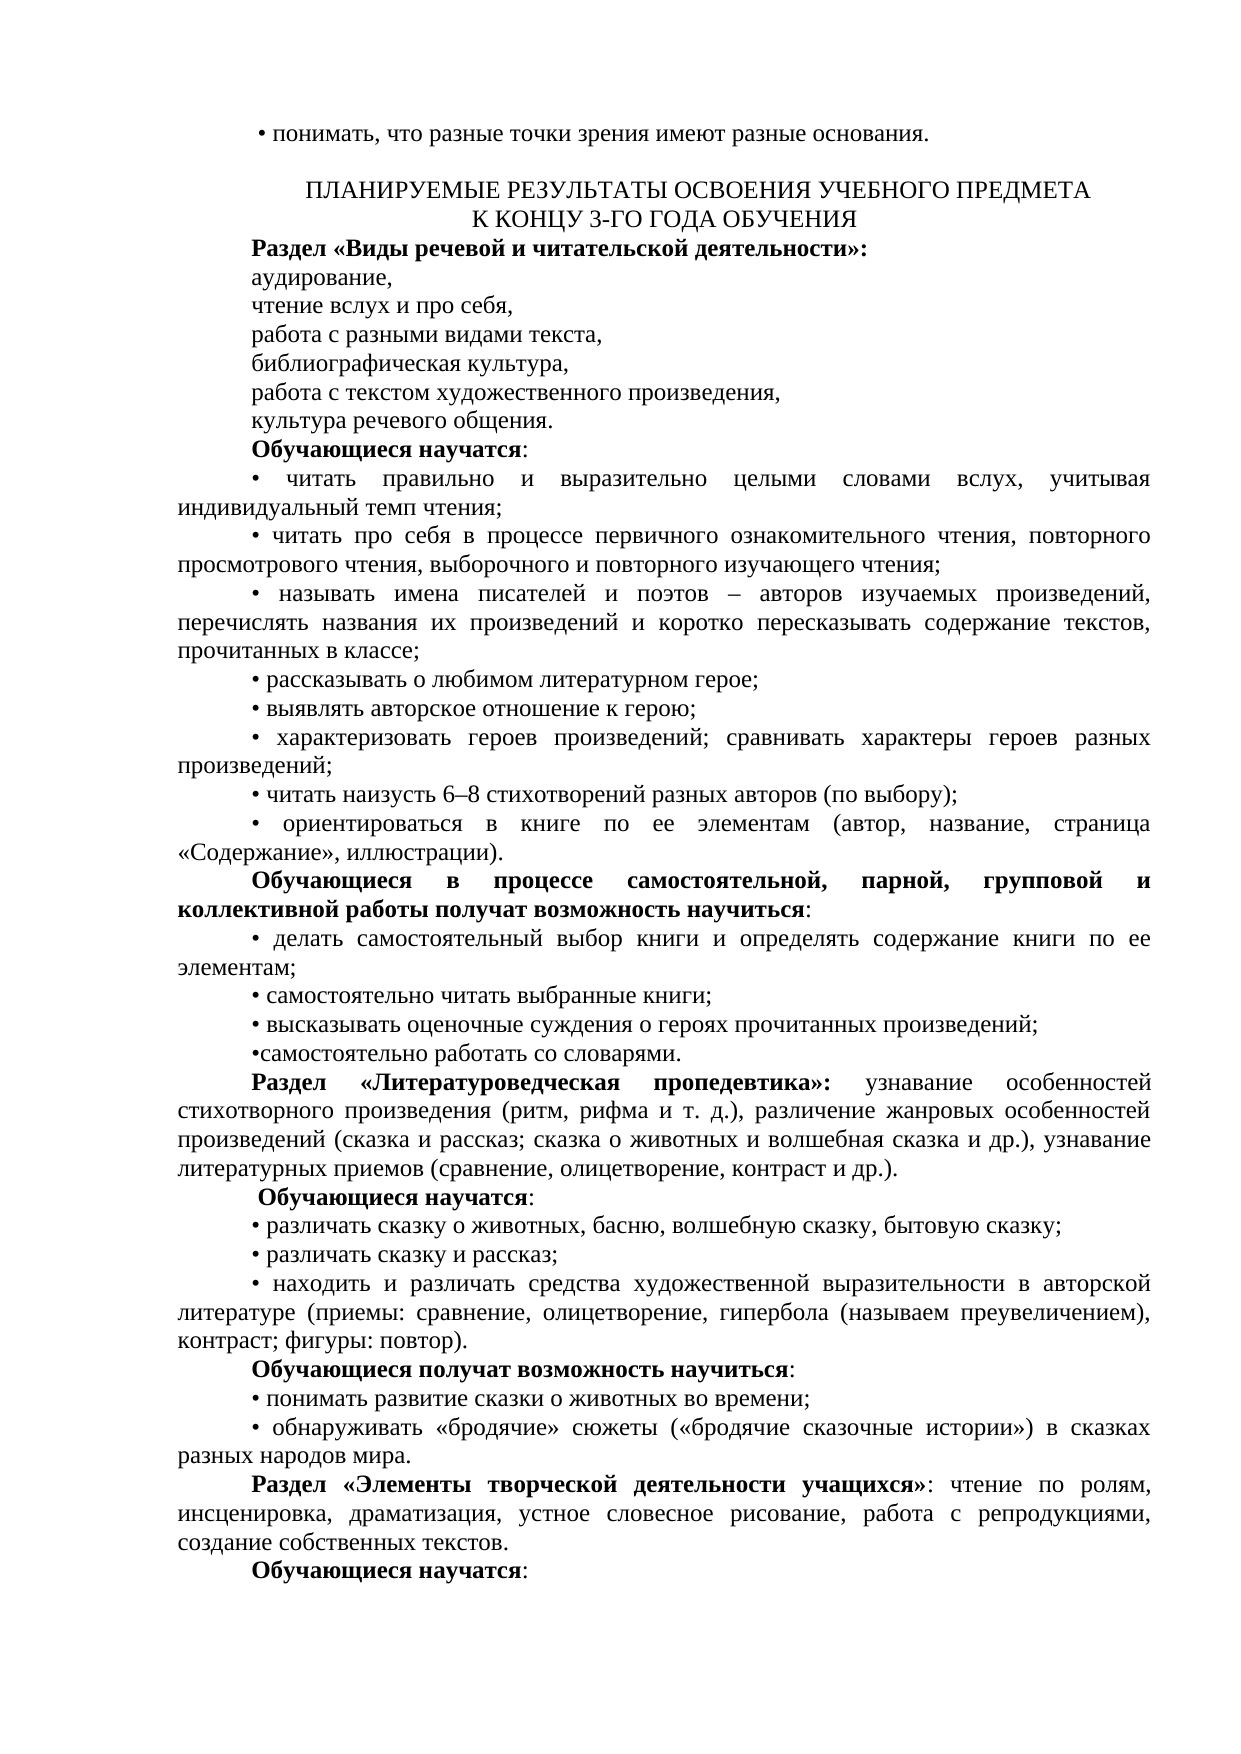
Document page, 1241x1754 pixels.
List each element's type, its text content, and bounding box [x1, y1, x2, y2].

text • характеризовать героев произведений; сравнивать характеры героев разных произведений; [177, 722, 1152, 779]
text аудирование, [177, 262, 1152, 291]
text Раздел «Элементы творческой деятельности учащихся»: чтение по ролям, инсценировка, драматизация, устное словесное рисование, работа с репродукциями, создание собственных текстов. [177, 1469, 1152, 1556]
text Раздел «Литературоведческая пропедевтика»: узнавание особенностей стихотворного произведения (ритм, рифма и т. д.), различение жанровых особенностей произведений (сказка и рассказ; сказка о животных и волшебная сказка и др.), узнавание литературных приемов (сравнение, олицетворение, контраст и др.). [177, 1067, 1152, 1182]
text чтение вслух и про себя, [177, 291, 1152, 319]
text культура речевого общения. [177, 406, 1152, 434]
text • понимать развитие сказки о животных во времени; [177, 1383, 1152, 1412]
text • делать самостоятельный выбор книги и определять содержание книги по ее элементам; [177, 923, 1152, 981]
text • выявлять авторское отношение к герою; [177, 693, 1152, 722]
text работа с текстом художественного произведения, [177, 377, 1152, 406]
text Обучающиеся научатся: [177, 1182, 1152, 1211]
text • находить и различать средства художественной выразительности в авторской литературе (приемы: сравнение, олицетворение, гипербола (называем преувеличением), контраст; фигуры: повтор). [177, 1268, 1152, 1354]
text Обучающиеся получат возможность научиться: [177, 1354, 1152, 1383]
text • рассказывать о любимом литературном герое; [177, 664, 1152, 693]
text • различать сказку и рассказ; [177, 1239, 1152, 1268]
text Обучающиеся в процессе самостоятельной, парной, групповой и коллективной работы получат возможность научиться: [177, 866, 1152, 923]
text • называть имена писателей и поэтов – авторов изучаемых произведений, перечислять названия их произведений и коротко пересказывать содержание текстов, прочитанных в классе; [177, 578, 1152, 664]
text библиографическая культура, [177, 348, 1152, 377]
text Обучающиеся научатся: [177, 1556, 1152, 1584]
text Планируемые результаты освоения учебноГО ПРЕДМЕТА к концу 3-го года обучения [177, 176, 1152, 233]
text работа с разными видами текста, [177, 319, 1152, 348]
text • самостоятельно читать выбранные книги; [177, 981, 1152, 1009]
text • читать про себя в процессе первичного ознакомительного чтения, повторного просмотрового чтения, выборочного и повторного изучающего чтения; [177, 521, 1152, 578]
text Раздел «Виды речевой и читательской деятельности»: [177, 233, 1152, 262]
text Обучающиеся научатся: [177, 434, 1152, 463]
text • ориентироваться в книге по ее элементам (автор, название, страница «Содержание», иллюстрации). [177, 808, 1152, 866]
text • понимать, что разные точки зрения имеют разные основания. [177, 118, 1152, 147]
text •самостоятельно работать со словарями. [177, 1038, 1152, 1067]
text • различать сказку о животных, басню, волшебную сказку, бытовую сказку; [177, 1211, 1152, 1239]
text • читать наизусть 6–8 стихотворений разных авторов (по выбору); [177, 779, 1152, 808]
text • обнаруживать «бродячие» сюжеты («бродячие сказочные истории») в сказках разных народов мира. [177, 1412, 1152, 1469]
text • высказывать оценочные суждения о героях прочитанных произведений; [177, 1009, 1152, 1038]
text • читать правильно и выразительно целыми словами вслух, учитывая индивидуальный темп чтения; [177, 463, 1152, 521]
